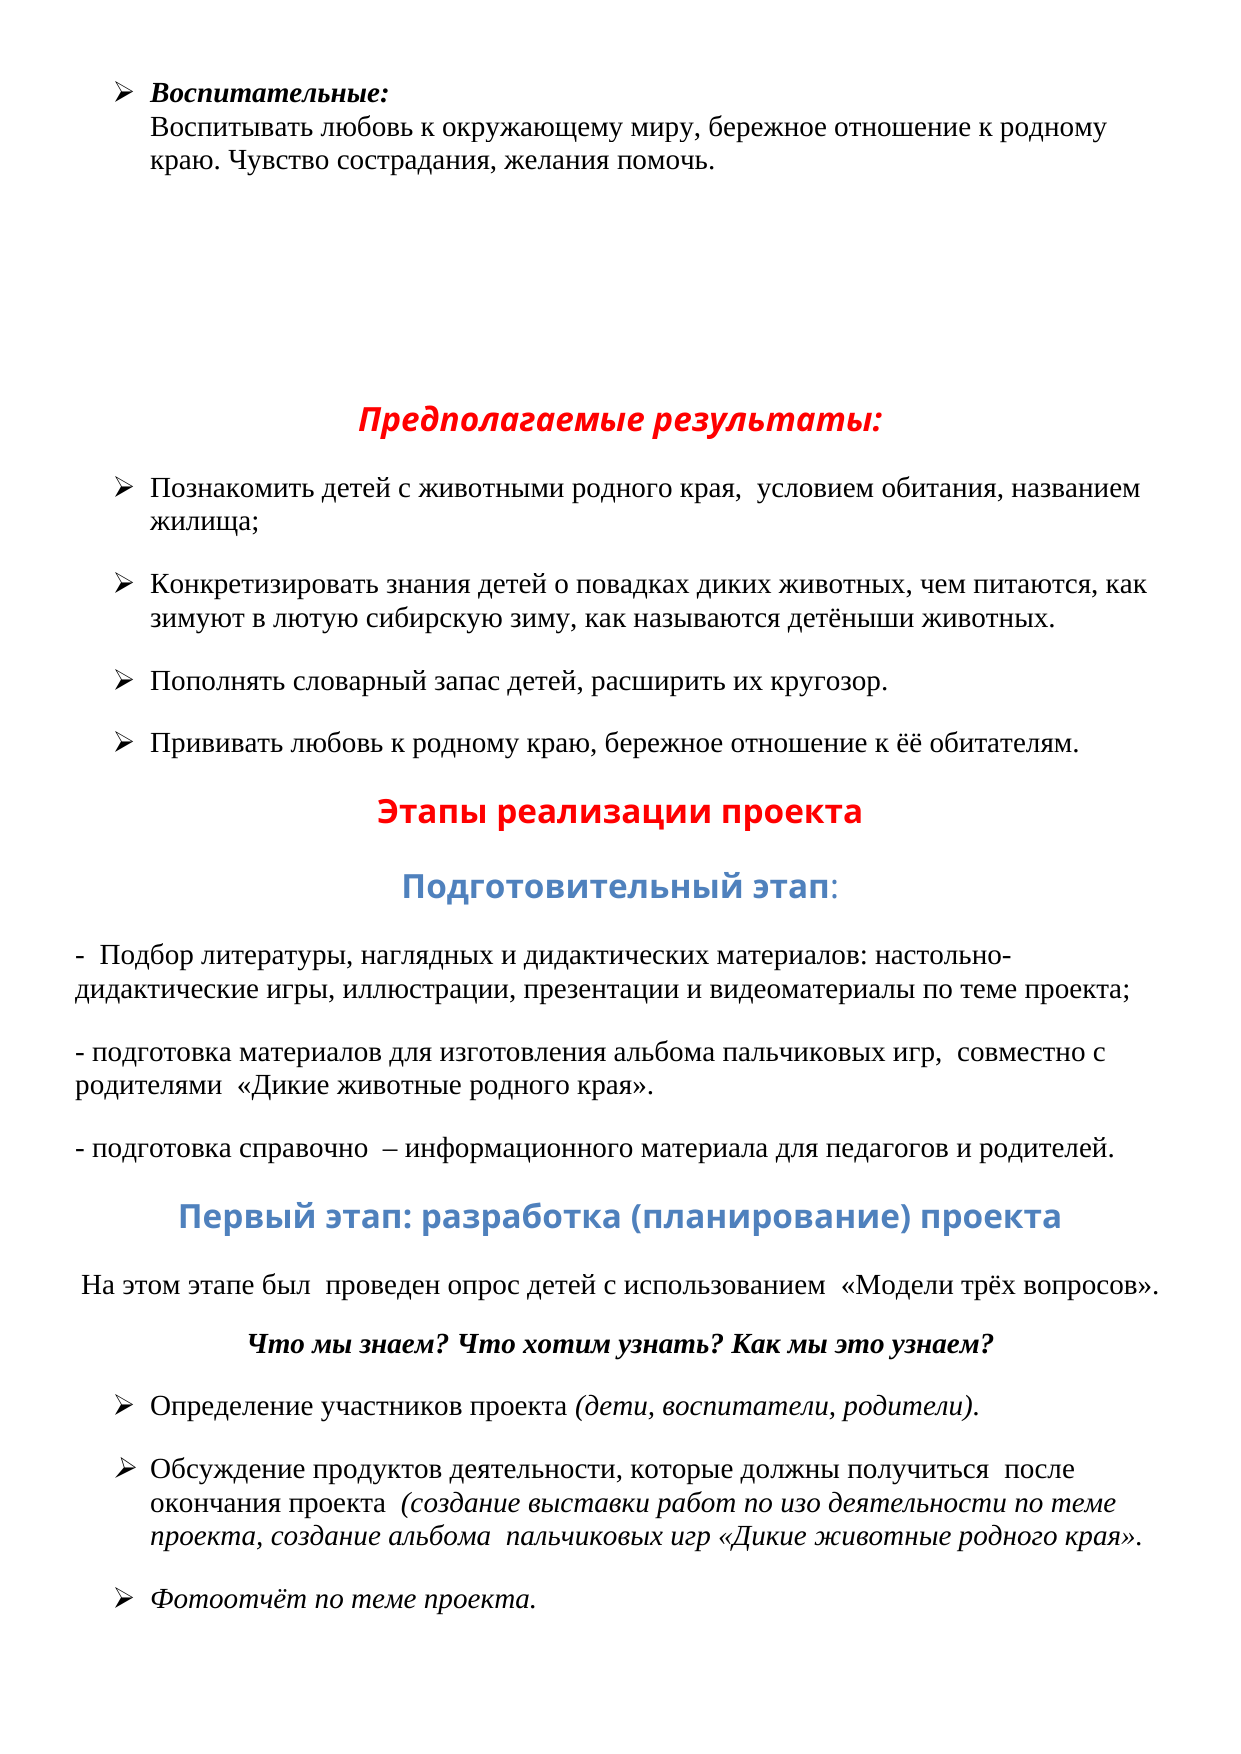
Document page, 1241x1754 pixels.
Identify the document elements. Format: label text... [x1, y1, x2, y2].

text - подготовка справочно – информационного материала для педагогов и родителей. [75, 1130, 1165, 1163]
text Подготовительный этап: [75, 863, 1165, 908]
text На этом этапе был проведен опрос детей с использованием «Модели трёх вопросов». [75, 1267, 1165, 1301]
list Фотоотчёт по теме проекта. [112, 1581, 1165, 1615]
text - Подбор литературы, наглядных и дидактических материалов: настольно-дидактические игры, иллюстрации, презентации и видеоматериалы по теме проекта; [75, 937, 1165, 1004]
list Познакомить детей с животными родного края, условием обитания, названием жилища; [112, 470, 1165, 537]
list Прививать любовь к родному краю, бережное отношение к ёё обитателям. [112, 725, 1165, 759]
list Конкретизировать знания детей о повадках диких животных, чем питаются, как зимуют в лютую сибирскую зиму, как называются детёныши животных. [112, 566, 1165, 633]
list Определение участников проекта (дети, воспитатели, родители). [112, 1388, 1165, 1422]
text Первый этап: разработка (планирование) проекта [75, 1193, 1165, 1238]
text Этапы реализации проекта [75, 788, 1165, 834]
list Пополнять словарный запас детей, расширить их кругозор. [112, 663, 1165, 696]
text - подготовка материалов для изготовления альбома пальчиковых игр, совместно с родителями «Дикие животные родного края». [75, 1034, 1165, 1101]
list Обсуждение продуктов деятельности, которые должны получиться после окончания проекта (создание выставки работ по изо деятельности по теме проекта, создание альбома пальчиковых игр «Дикие животные родного края». [112, 1451, 1165, 1552]
list Воспитательные: Воспитывать любовь к окружающему миру, бережное отношение к родному краю. Чувство сострадания, желания помочь. [112, 75, 1165, 176]
text Предполагаемые результаты: [75, 395, 1165, 441]
text Что мы знаем? Что хотим узнать? Как мы это узнаем? [75, 1326, 1165, 1359]
